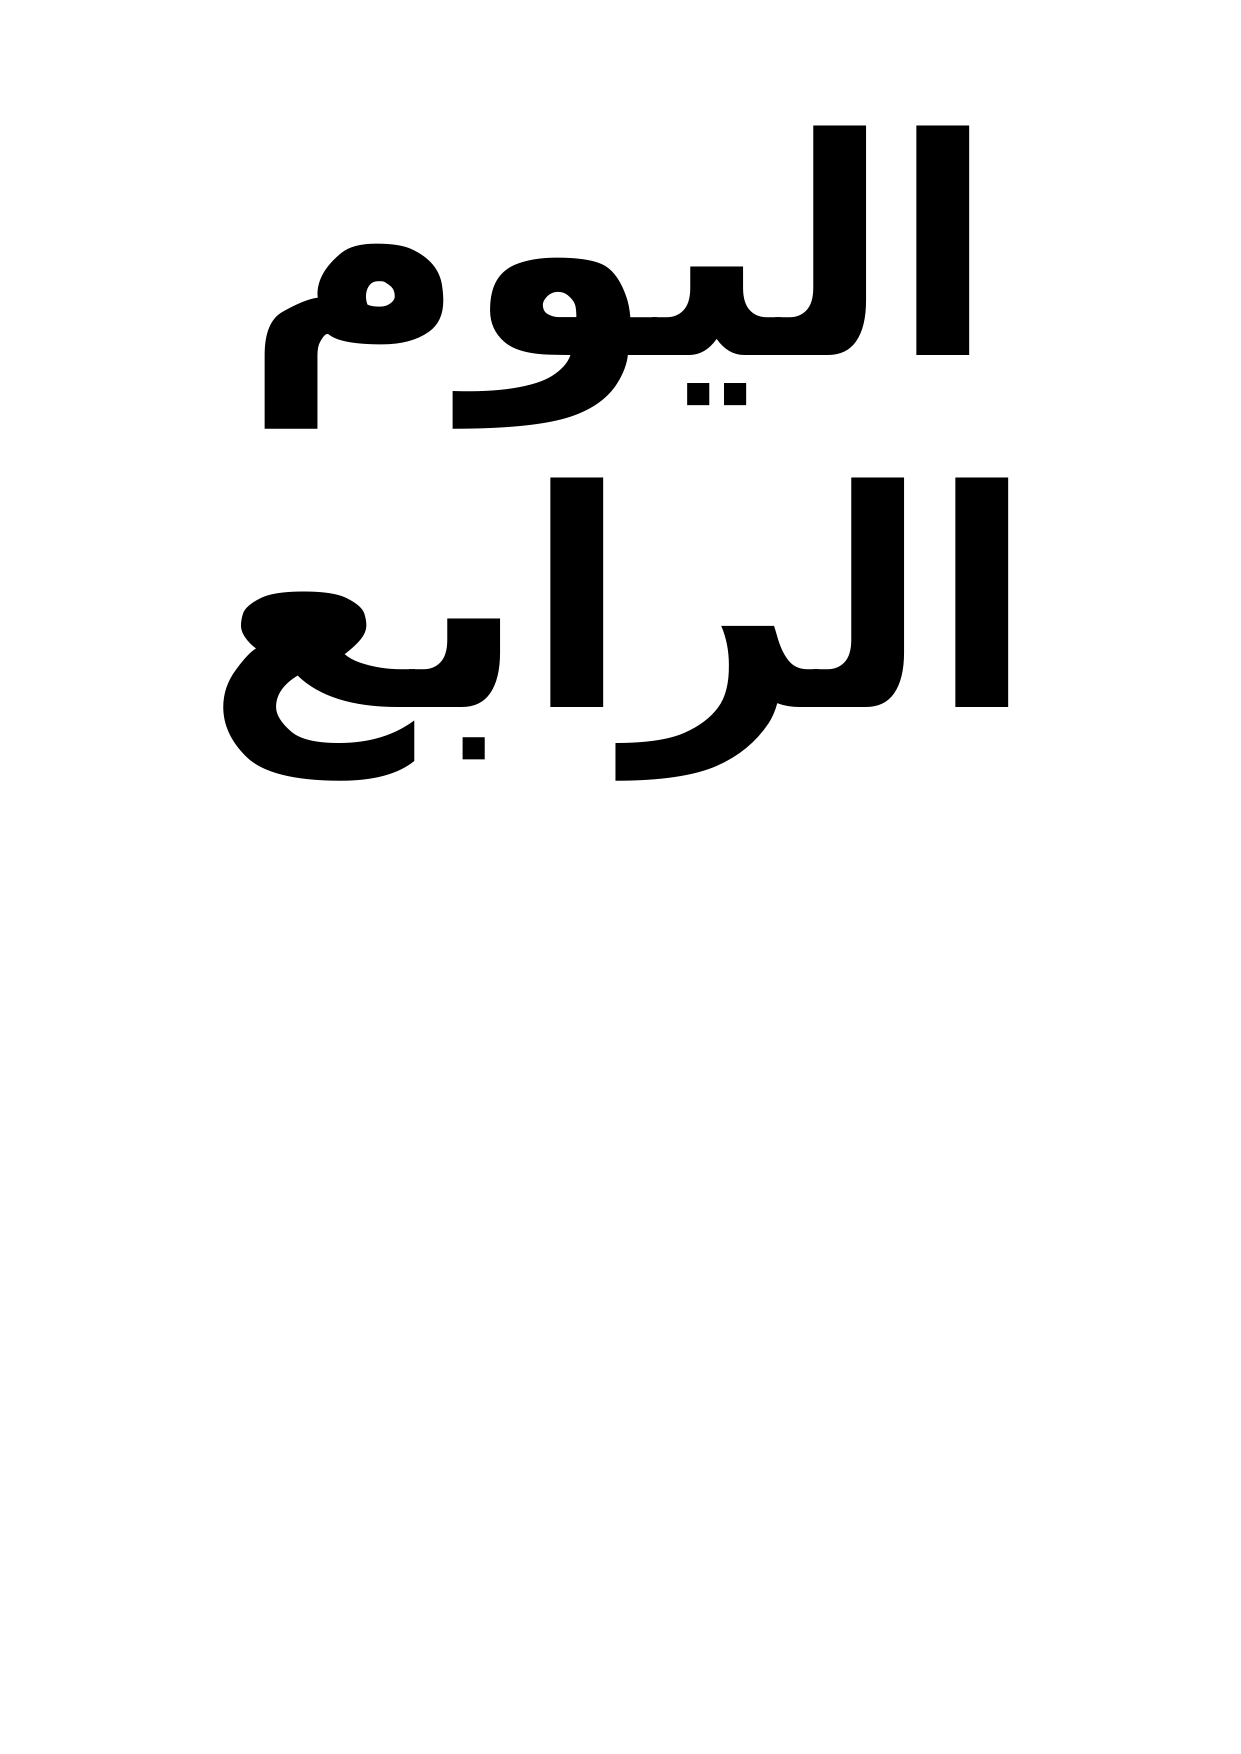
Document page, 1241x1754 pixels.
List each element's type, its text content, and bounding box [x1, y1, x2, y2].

text اليوم الرابع [75, 75, 1165, 778]
